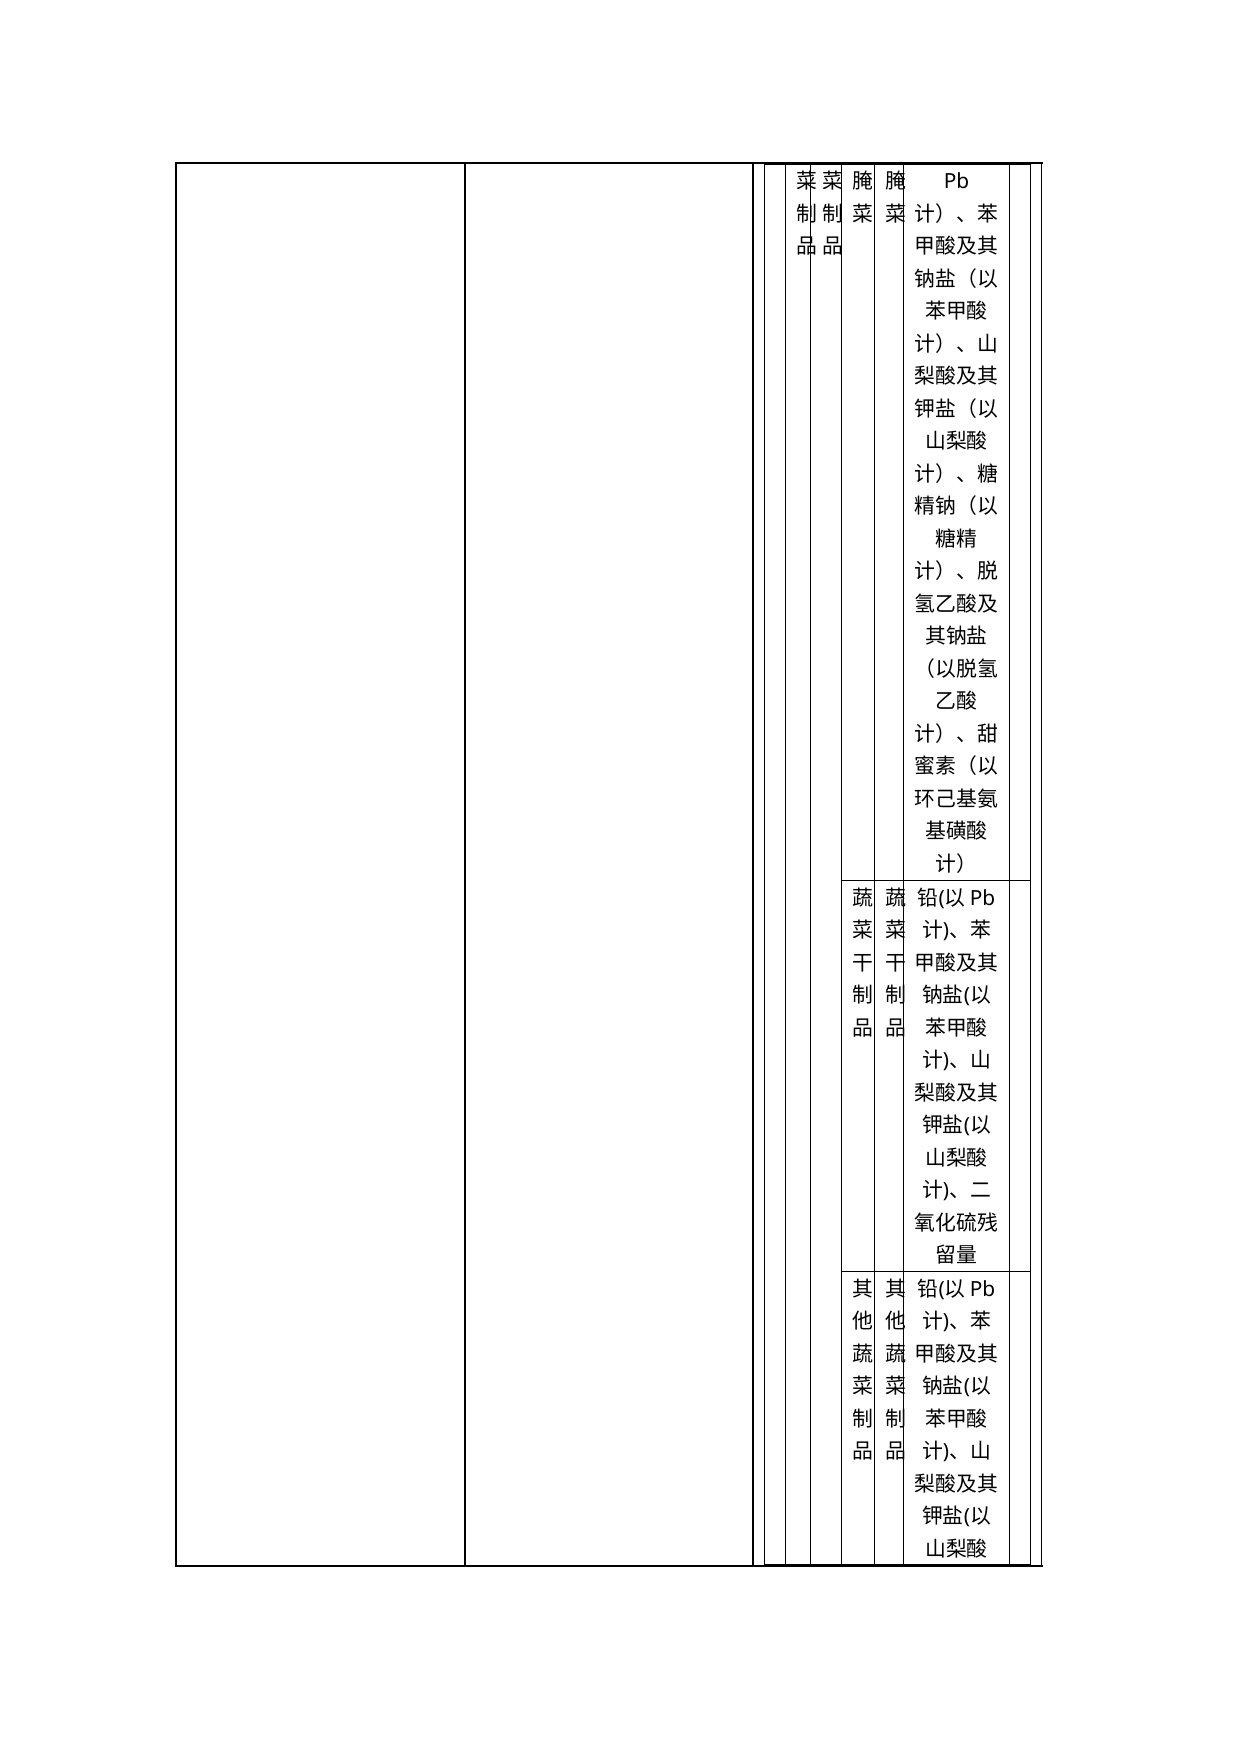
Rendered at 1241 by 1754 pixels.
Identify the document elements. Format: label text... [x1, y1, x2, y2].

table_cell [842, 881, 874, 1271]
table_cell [765, 165, 785, 1564]
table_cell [786, 165, 810, 1564]
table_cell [811, 165, 841, 1564]
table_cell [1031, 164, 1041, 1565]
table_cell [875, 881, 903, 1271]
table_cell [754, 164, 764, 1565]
table_cell 1 [177, 164, 464, 1565]
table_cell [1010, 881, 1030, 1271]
table_cell [466, 164, 752, 1565]
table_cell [904, 1272, 1009, 1564]
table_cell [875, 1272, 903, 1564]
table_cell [904, 165, 1009, 880]
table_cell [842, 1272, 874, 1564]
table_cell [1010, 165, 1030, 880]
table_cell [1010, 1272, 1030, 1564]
